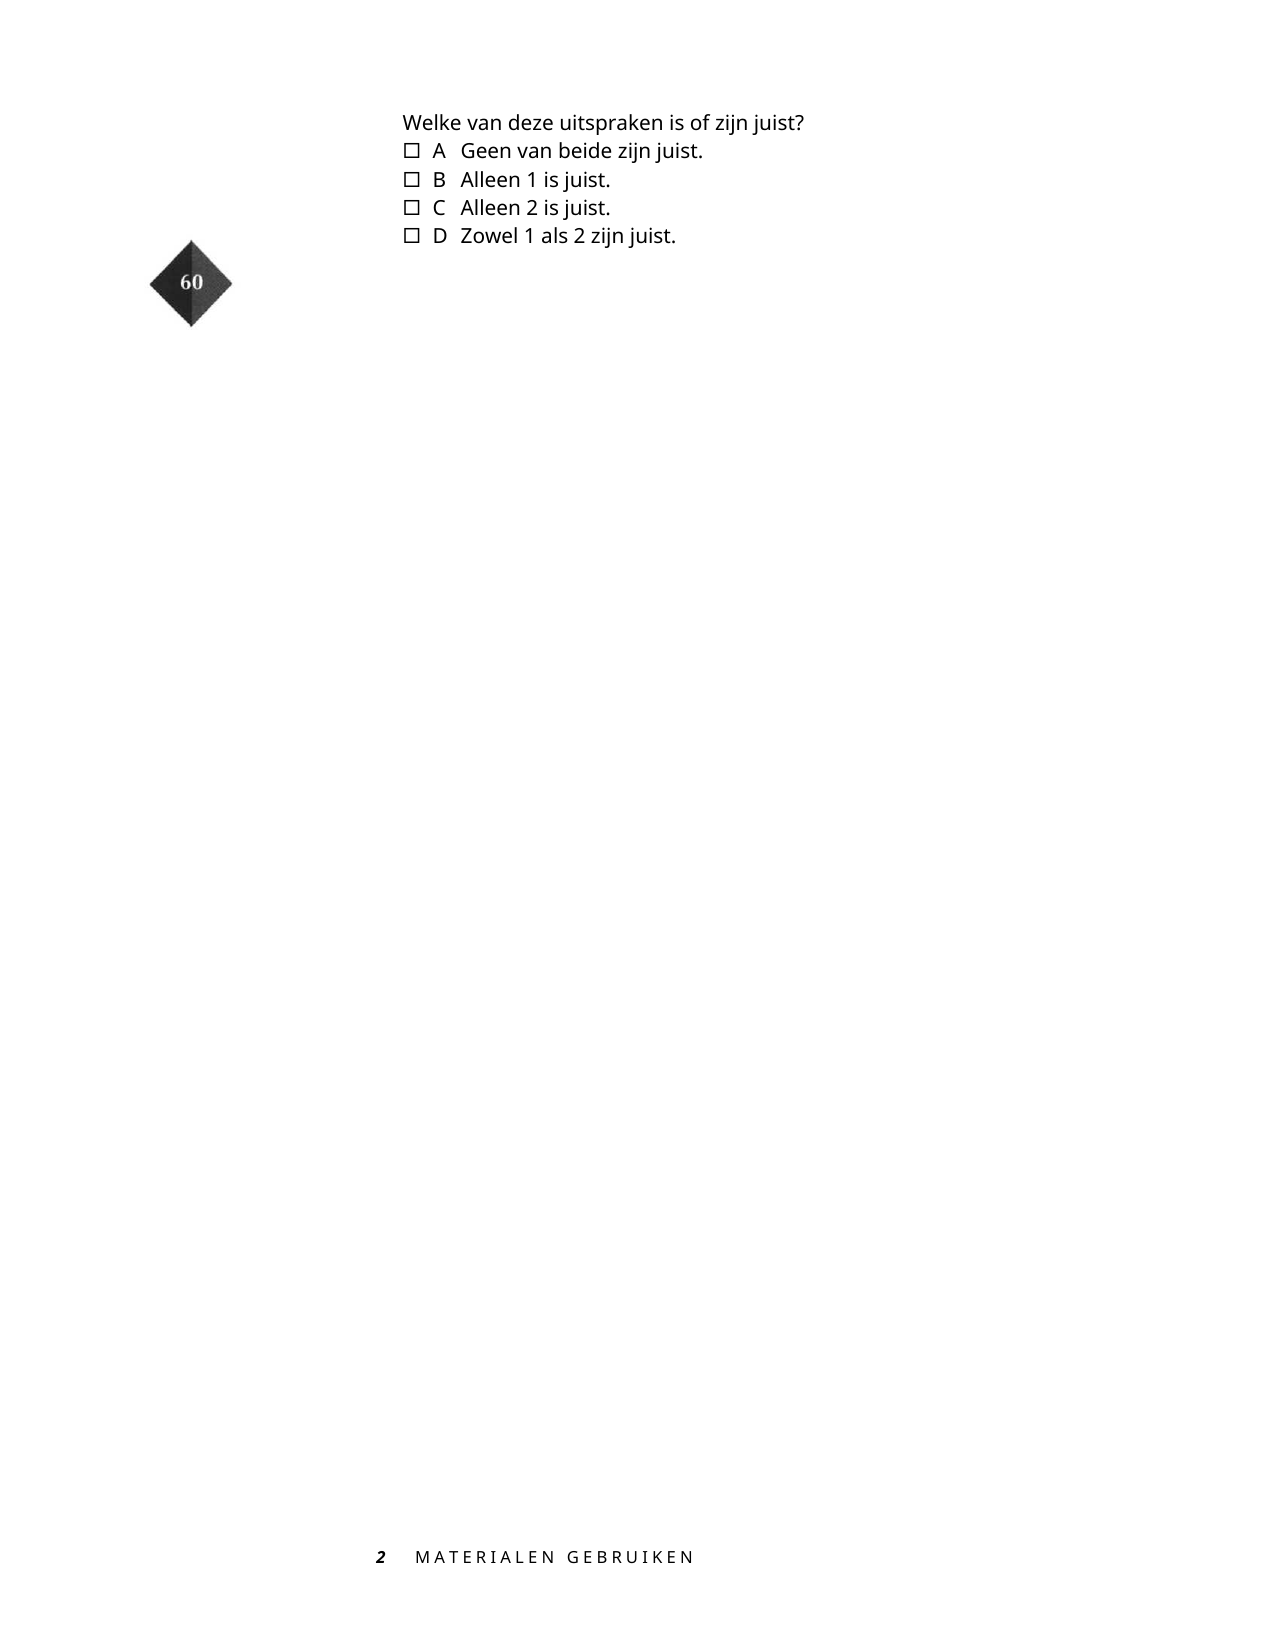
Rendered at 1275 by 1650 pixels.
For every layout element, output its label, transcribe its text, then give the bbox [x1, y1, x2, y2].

text B Alleen 1 is juist. [402, 165, 1133, 193]
text Welke van deze uitspraken is of zijn juist? [402, 108, 1133, 136]
picture [138, 234, 253, 336]
text C Alleen 2 is juist. [402, 193, 1133, 222]
text A Geen van beide zijn juist. [402, 136, 1133, 165]
text D Zowel 1 als 2 zijn juist. [402, 222, 1133, 250]
